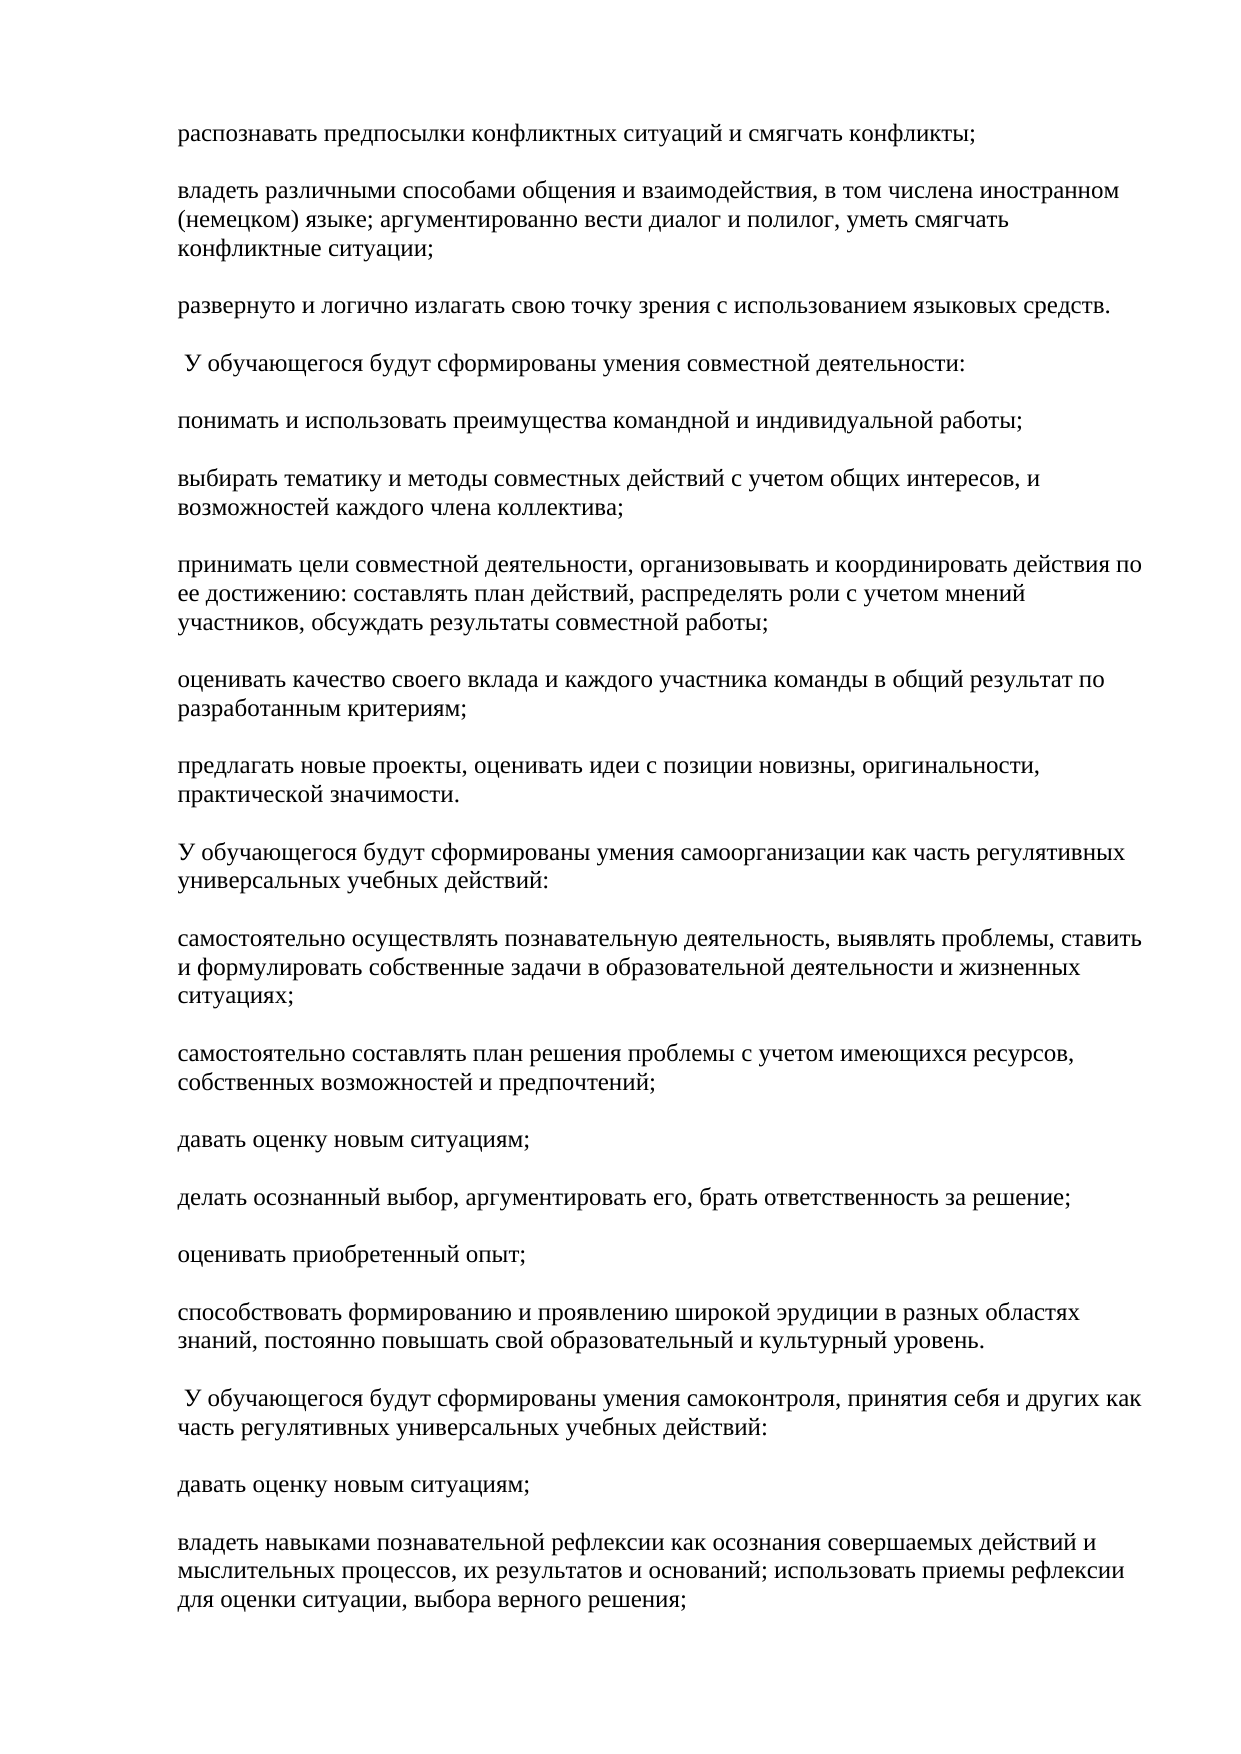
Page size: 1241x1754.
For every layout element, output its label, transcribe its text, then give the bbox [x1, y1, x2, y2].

text владеть навыками познавательной рефлексии как осознания совершаемых действий и мыслительных процессов, их результатов и оснований; использовать приемы рефлексии для оценки ситуации, выбора верного решения; [177, 1498, 1152, 1613]
text самостоятельно составлять план решения проблемы с учетом имеющихся ресурсов, собственных возможностей и предпочтений; [177, 1009, 1152, 1096]
text выбирать тематику и методы совместных действий с учетом общих интересов, и возможностей каждого члена коллектива; [177, 434, 1152, 521]
text самостоятельно осуществлять познавательную деятельность, выявлять проблемы, ставить и формулировать собственные задачи в образовательной деятельности и жизненных ситуациях; [177, 894, 1152, 1009]
text оценивать приобретенный опыт; [177, 1211, 1152, 1268]
text принимать цели совместной деятельности, организовывать и координировать действия по ее достижению: составлять план действий, распределять роли с учетом мнений участников, обсуждать результаты совместной работы; [177, 521, 1152, 636]
text развернуто и логично излагать свою точку зрения с использованием языковых средств. [177, 262, 1152, 319]
text понимать и использовать преимущества командной и индивидуальной работы; [177, 377, 1152, 434]
text делать осознанный выбор, аргументировать его, брать ответственность за решение; [177, 1153, 1152, 1211]
text У обучающегося будут сформированы умения совместной деятельности: [177, 319, 1152, 377]
text владеть различными способами общения и взаимодействия, в том числена иностранном (немецком) языке; аргументированно вести диалог и полилог, уметь смягчать конфликтные ситуации; [177, 147, 1152, 262]
text давать оценку новым ситуациям; [177, 1441, 1152, 1498]
text У обучающегося будут сформированы умения самоорганизации как часть регулятивных универсальных учебных действий: [177, 808, 1152, 894]
text оценивать качество своего вклада и каждого участника команды в общий результат по разработанным критериям; [177, 636, 1152, 722]
text У обучающегося будут сформированы умения самоконтроля, принятия себя и других как часть регулятивных универсальных учебных действий: [177, 1354, 1152, 1441]
text предлагать новые проекты, оценивать идеи с позиции новизны, оригинальности, практической значимости. [177, 722, 1152, 808]
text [177, 118, 1152, 147]
text способствовать формированию и проявлению широкой эрудиции в разных областях знаний, постоянно повышать свой образовательный и культурный уровень. [177, 1268, 1152, 1354]
text давать оценку новым ситуациям; [177, 1096, 1152, 1153]
